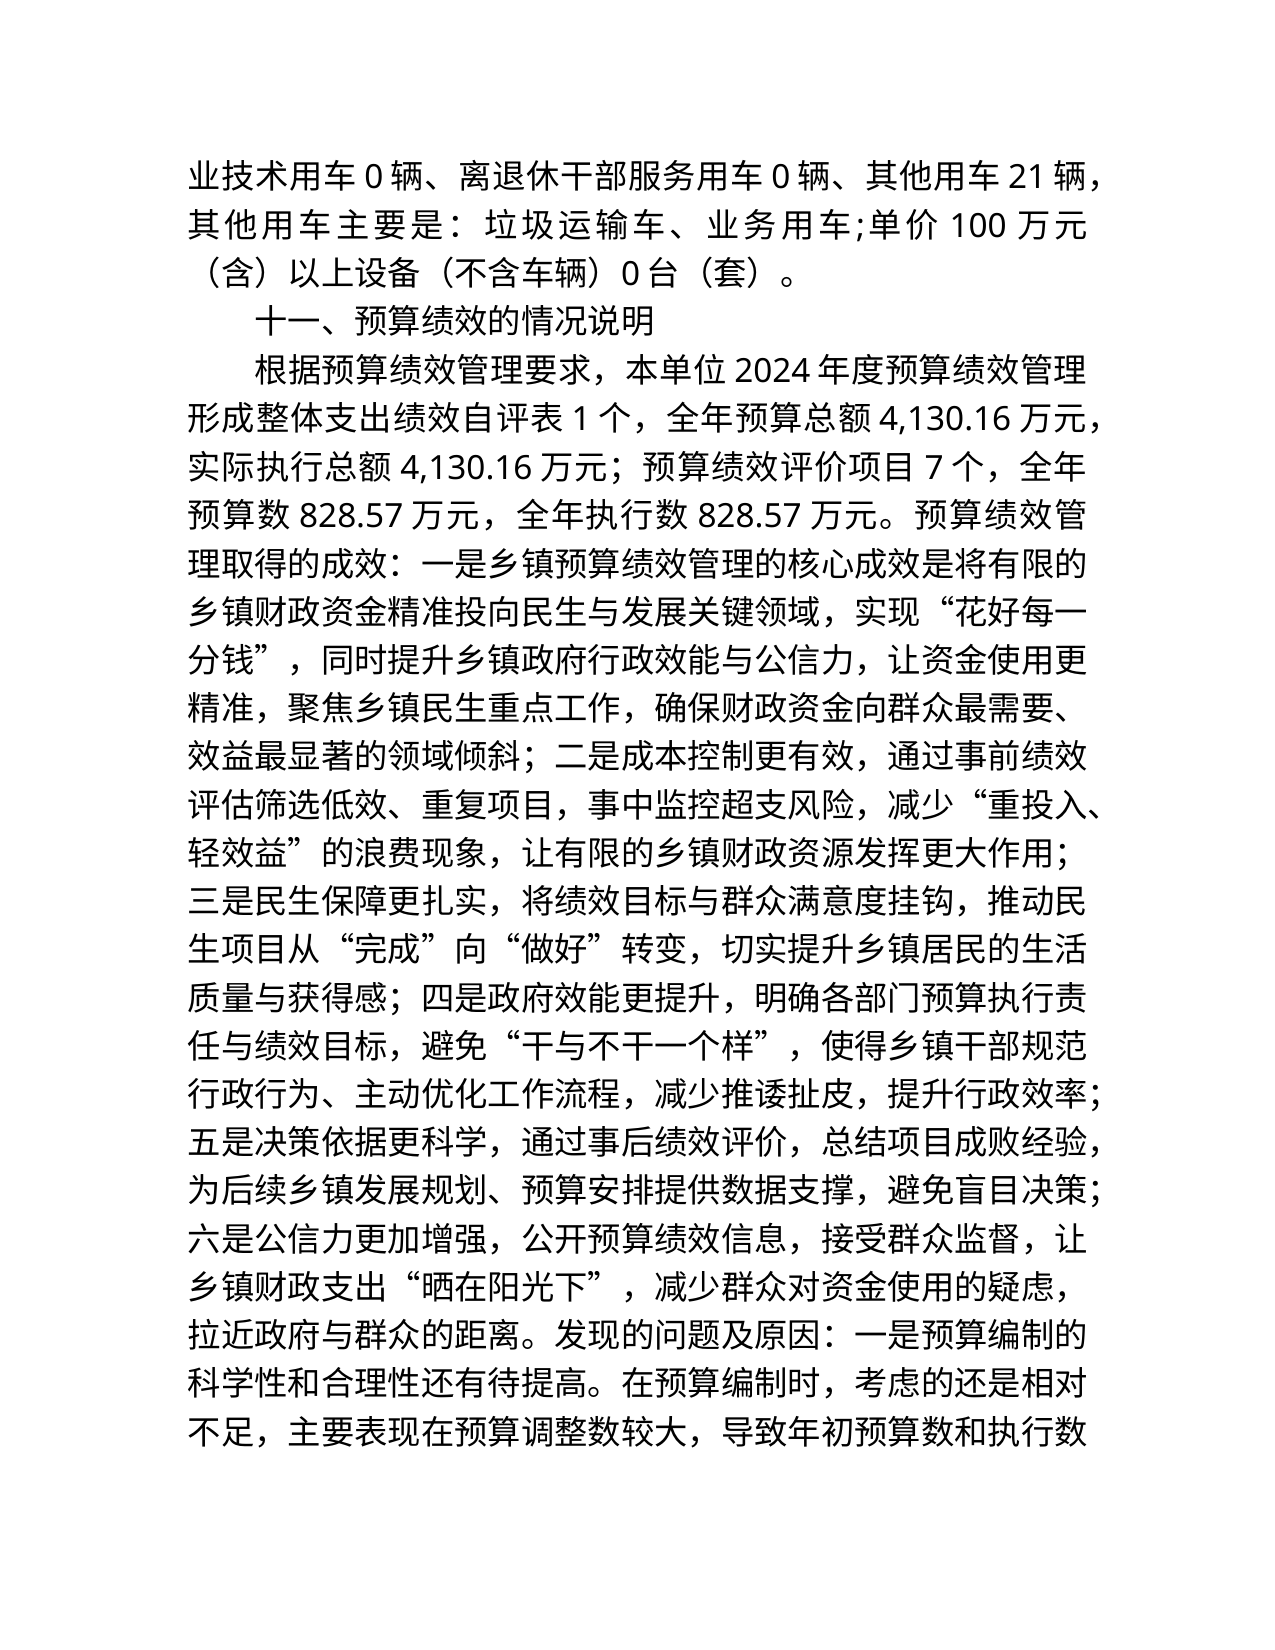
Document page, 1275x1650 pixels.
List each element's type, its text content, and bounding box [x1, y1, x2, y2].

text 十一、预算绩效的情况说明 [187, 295, 1087, 343]
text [187, 343, 1087, 1454]
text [187, 150, 1087, 295]
